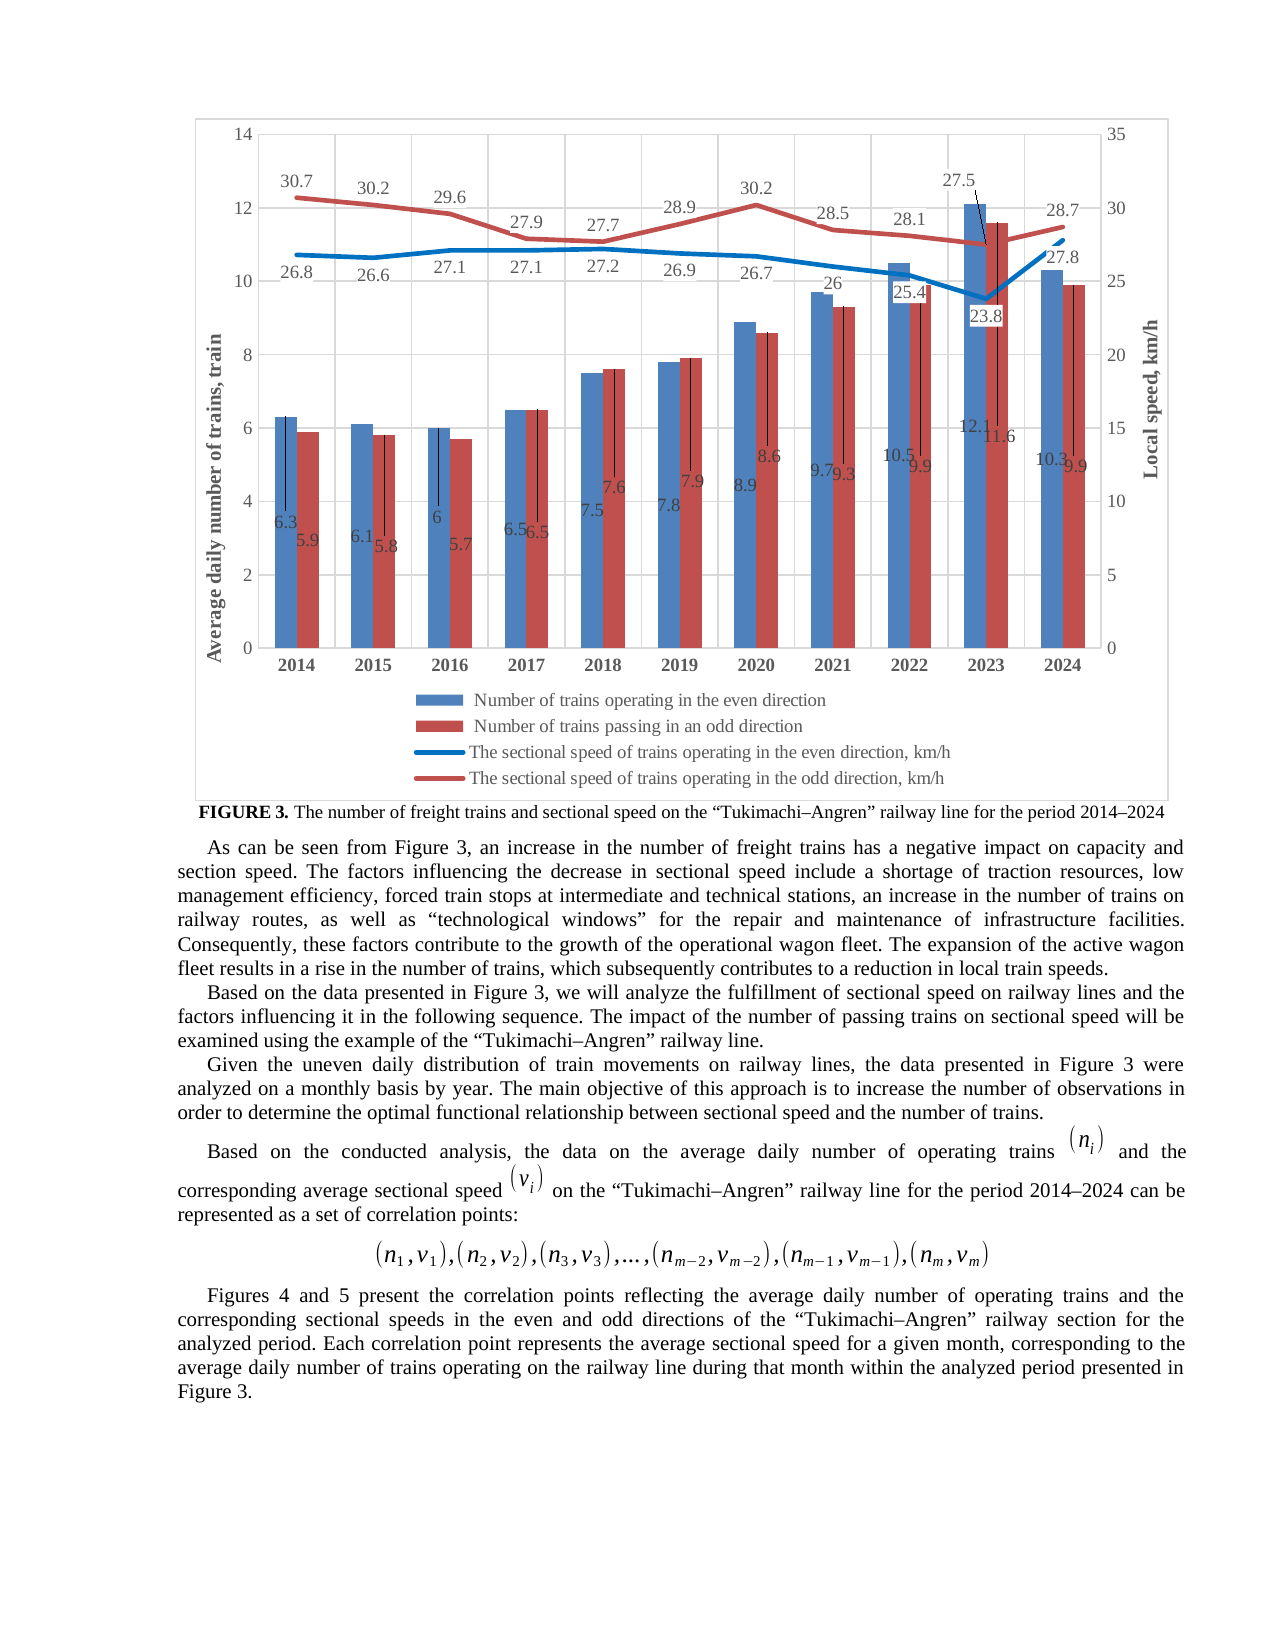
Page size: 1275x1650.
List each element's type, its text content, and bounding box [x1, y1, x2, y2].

text FIGURE 3. The number of freight trains and sectional speed on the “Tukimachi–Angren” railway line for the period 2014–2024 [177, 801, 1186, 823]
text Figures 4 and 5 present the correlation points reflecting the average daily number of operating trains and the corresponding sectional speeds in the even and odd directions of the “Tukimachi–Angren” railway section for the analyzed period. Each correlation point represents the average sectional speed for a given month, corresponding to the average daily number of trains operating on the railway line during that month within the analyzed period presented in Figure 3. [177, 1283, 1186, 1403]
text Based on the data presented in Figure 3, we will analyze the fulfillment of sectional speed on railway lines and the factors influencing it in the following sequence. The impact of the number of passing trains on sectional speed will be examined using the example of the “Tukimachi–Angren” railway line. [177, 979, 1186, 1052]
text As can be seen from Figure 3, an increase in the number of freight trains has a negative impact on capacity and section speed. The factors influencing the decrease in sectional speed include a shortage of traction resources, low management efficiency, forced train stops at intermediate and technical stations, an increase in the number of trains on railway routes, as well as “technological windows” for the repair and maintenance of infrastructure facilities. Consequently, these factors contribute to the growth of the operational wagon fleet. The expansion of the active wagon fleet results in a rise in the number of trains, which subsequently contributes to a reduction in local train speeds. [177, 835, 1186, 979]
text Based on the conducted analysis, the data on the average daily number of operating trains and the corresponding average sectional speed on the “Tukimachi–Angren” railway line for the period 2014–2024 can be represented as a set of correlation points: [177, 1124, 1186, 1226]
text Given the uneven daily distribution of train movements on railway lines, the data presented in Figure 3 were analyzed on a monthly basis by year. The main objective of this approach is to increase the number of observations in order to determine the optimal functional relationship between sectional speed and the number of trains. [177, 1052, 1186, 1124]
